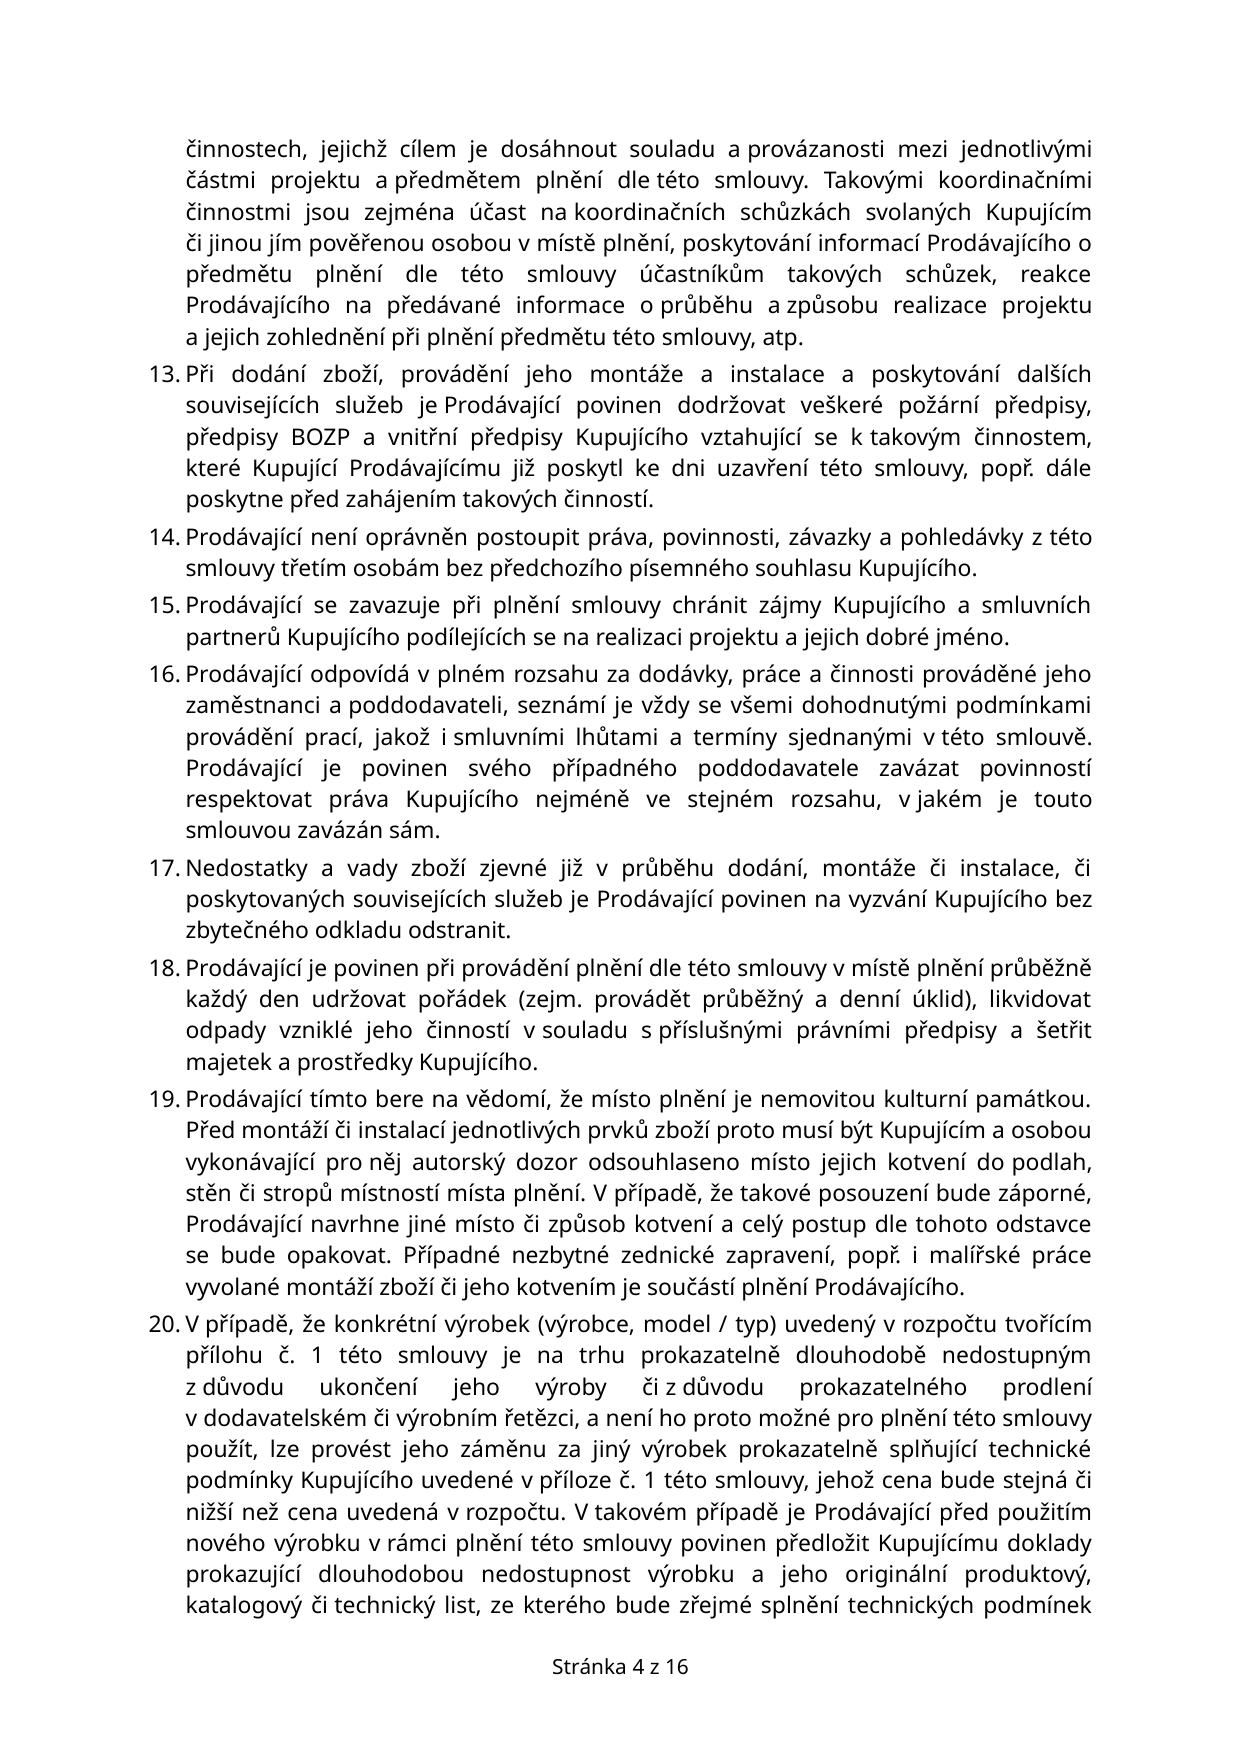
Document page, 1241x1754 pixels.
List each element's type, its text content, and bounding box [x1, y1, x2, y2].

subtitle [148, 1308, 1093, 1620]
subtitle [148, 133, 1093, 352]
subtitle Prodávající se zavazuje při plnění smlouvy chránit zájmy Kupujícího a smluvních partnerů Kupujícího podílejících se na realizaci projektu a jejich dobré jméno. [148, 589, 1093, 652]
subtitle Prodávající tímto bere na vědomí, že místo plnění je nemovitou kulturní památkou. Před montáží či instalací jednotlivých prvků zboží proto musí být Kupujícím a osobou vykonávající pro něj autorský dozor odsouhlaseno místo jejich kotvení do podlah, stěn či stropů místností místa plnění. V případě, že takové posouzení bude záporné, Prodávající navrhne jiné místo či způsob kotvení a celý postup dle tohoto odstavce se bude opakovat. Případné nezbytné zednické zapravení, popř. i malířské práce vyvolané montáží zboží či jeho kotvením je součástí plnění Prodávajícího. [148, 1083, 1093, 1302]
subtitle Při dodání zboží, provádění jeho montáže a instalace a poskytování dalších souvisejících služeb je Prodávající povinen dodržovat veškeré požární předpisy, předpisy BOZP a vnitřní předpisy Kupujícího vztahující se k takovým činnostem, které Kupující Prodávajícímu již poskytl ke dni uzavření této smlouvy, popř. dále poskytne před zahájením takových činností. [148, 358, 1093, 514]
subtitle Nedostatky a vady zboží zjevné již v průběhu dodání, montáže či instalace, či poskytovaných souvisejících služeb je Prodávající povinen na vyzvání Kupujícího bez zbytečného odkladu odstranit. [148, 852, 1093, 945]
subtitle Prodávající odpovídá v plném rozsahu za dodávky, práce a činnosti prováděné jeho zaměstnanci a poddodavateli, seznámí je vždy se všemi dohodnutými podmínkami provádění prací, jakož i smluvními lhůtami a termíny sjednanými v této smlouvě. Prodávající je povinen svého případného poddodavatele zavázat povinností respektovat práva Kupujícího nejméně ve stejném rozsahu, v jakém je touto smlouvou zavázán sám. [148, 658, 1093, 845]
subtitle Prodávající je povinen při provádění plnění dle této smlouvy v místě plnění průběžně každý den udržovat pořádek (zejm. provádět průběžný a denní úklid), likvidovat odpady vzniklé jeho činností v souladu s příslušnými právními předpisy a šetřit majetek a prostředky Kupujícího. [148, 952, 1093, 1077]
subtitle Prodávající není oprávněn postoupit práva, povinnosti, závazky a pohledávky z této smlouvy třetím osobám bez předchozího písemného souhlasu Kupujícího. [148, 520, 1093, 583]
